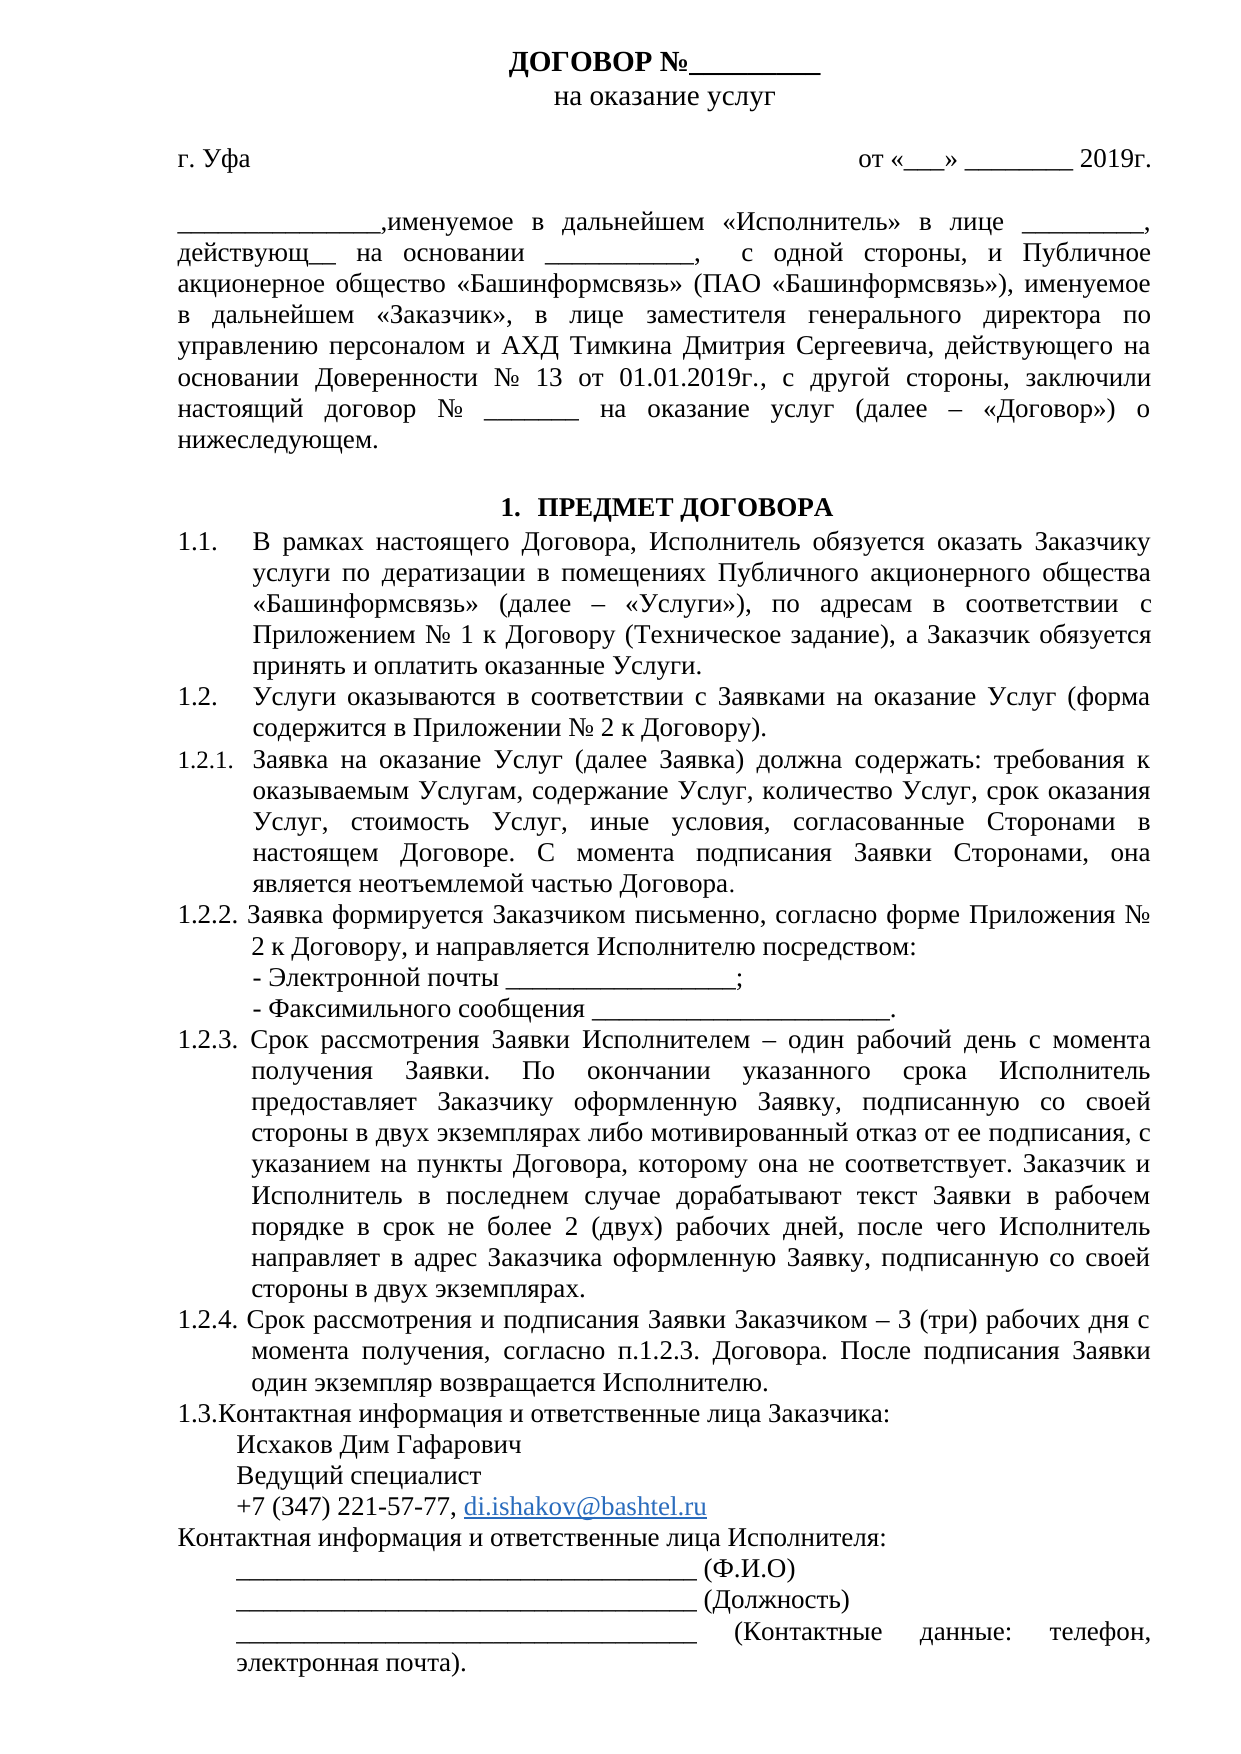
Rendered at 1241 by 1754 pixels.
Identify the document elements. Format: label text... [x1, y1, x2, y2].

text Контактная информация и ответственные лица Исполнителя: [177, 1521, 1152, 1552]
text Исхаков Дим Гафарович [236, 1428, 1152, 1459]
list Услуги оказываются в соответствии с Заявками на оказание Услуг (форма содержится в Приложении № 2 к Договору). [177, 680, 1152, 743]
text __________________________________ (Контактные данные: телефон, электронная почта). [236, 1615, 1152, 1677]
text - Электронной почты _________________; [177, 961, 1152, 992]
text 1.2.2. Заявка формируется Заказчиком письменно, согласно форме Приложения № 2 к Договору, и направляется Исполнителю посредством: [177, 898, 1152, 961]
text 1.2.3. Срок рассмотрения Заявки Исполнителем – один рабочий день с момента получения Заявки. По окончании указанного срока Исполнитель предоставляет Заказчику оформленную Заявку, подписанную со своей стороны в двух экземплярах либо мотивированный отказ от ее подписания, с указанием на пункты Договора, которому она не соответствует. Заказчик и Исполнитель в последнем случае дорабатывают текст Заявки в рабочем порядке в срок не более 2 (двух) рабочих дней, после чего Исполнитель направляет в адрес Заказчика оформленную Заявку, подписанную со своей стороны в двух экземплярах. [177, 1023, 1152, 1303]
text ДОГОВОР №_________ [177, 44, 1152, 78]
text Ведущий специалист [236, 1459, 1152, 1490]
text на оказание услуг [177, 78, 1152, 111]
text 1.2.4. Срок рассмотрения и подписания Заявки Заказчиком – 3 (три) рабочих дня с момента получения, согласно п.1.2.3. Договора. После подписания Заявки один экземпляр возвращается Исполнителю. [177, 1303, 1152, 1397]
list В рамках настоящего Договора, Исполнитель обязуется оказать Заказчику услуги по дератизации в помещениях Публичного акционерного общества «Башинформсвязь» (далее – «Услуги»), по адресам в соответствии с Приложением № 1 к Договору (Техническое задание), а Заказчик обязуется принять и оплатить оказанные Услуги. [177, 525, 1152, 680]
text 1.3.Контактная информация и ответственные лица Заказчика: [177, 1397, 1152, 1428]
text __________________________________ (Ф.И.О) [236, 1552, 1152, 1584]
text __________________________________ (Должность) [236, 1584, 1152, 1615]
list Заявка на оказание Услуг (далее Заявка) должна содержать: требования к оказываемым Услугам, содержание Услуг, количество Услуг, срок оказания Услуг, стоимость Услуг, иные условия, согласованные Сторонами в настоящем Договоре. С момента подписания Заявки Сторонами, она является неотъемлемой частью Договора. [177, 743, 1152, 898]
text _______________,именуемое в дальнейшем «Исполнитель» в лице _________, действующ__ на основании ___________, с одной стороны, и Публичное акционерное общество «Башинформсвязь» (ПАО «Башинформсвязь»), именуемое в дальнейшем «Заказчик», в лице заместителя генерального директора по управлению персоналом и АХД Тимкина Дмитрия Сергеевича, действующего на основании Доверенности № 13 от 01.01.2019г., с другой стороны, заключили настоящий договор № _______ на оказание услуг (далее – «Договор») о нижеследующем. [177, 205, 1152, 454]
text г. Уфа от «___» ________ 2019г. [177, 143, 1152, 174]
list ПРЕДМЕТ ДОГОВОРА [182, 491, 1152, 523]
text - Факсимильного сообщения ______________________. [177, 992, 1152, 1023]
text +7 (347) 221-57-77, di.ishakov@bashtel.ru [236, 1490, 1152, 1521]
